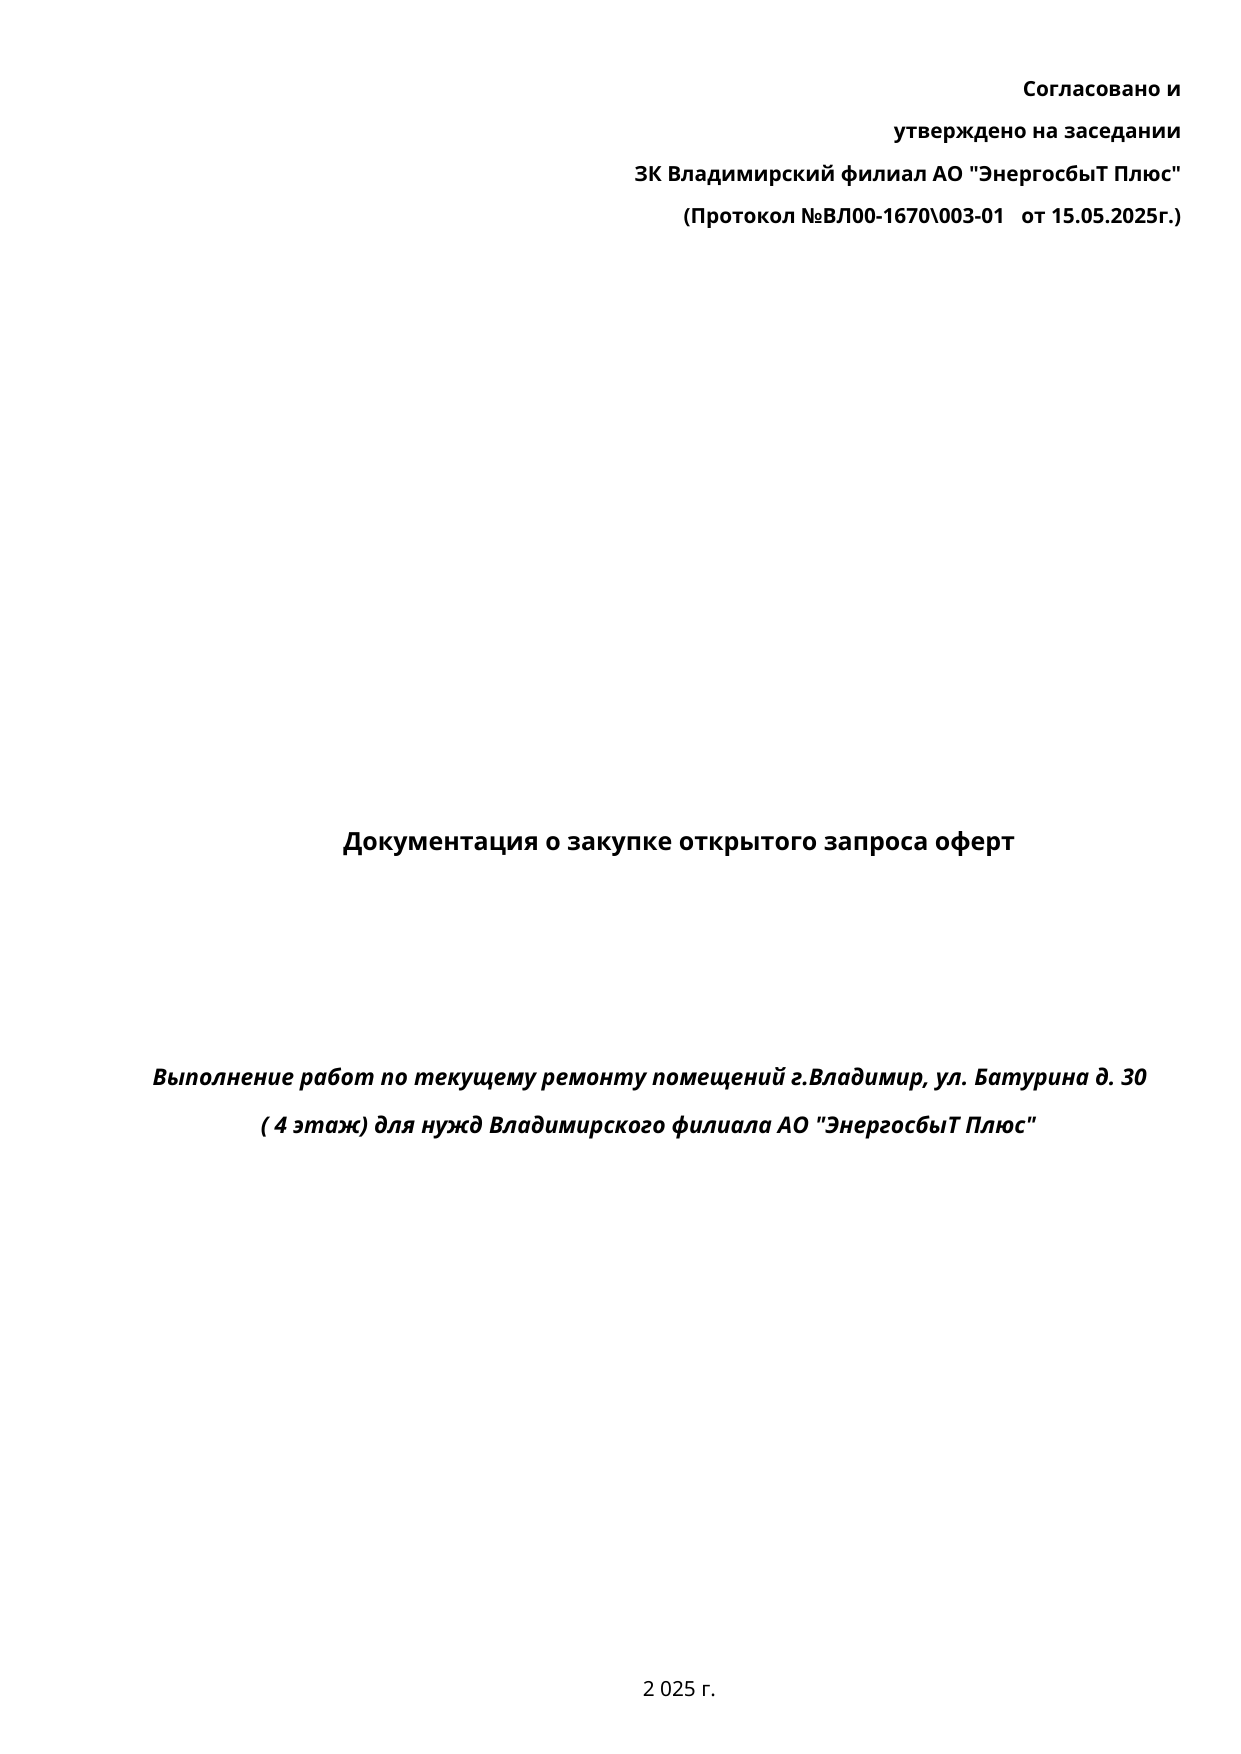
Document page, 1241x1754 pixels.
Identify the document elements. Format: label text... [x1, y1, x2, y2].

text Выполнение работ по текущему ремонту помещений г.Владимир, ул. Батурина д. 30 [118, 1061, 1181, 1092]
text ЗК Владимирский филиал АО "ЭнергосбыТ Плюс" [474, 159, 1181, 187]
text утверждено на заседании [474, 116, 1181, 145]
text ( 4 этаж) для нужд Владимирского филиала АО "ЭнергосбыТ Плюс" [118, 1109, 1181, 1140]
text (Протокол №ВЛ00-1670\003-01 от 15.05.2025г.) [474, 202, 1181, 230]
text 2 025 г. [118, 1674, 1181, 1702]
text Согласовано и [474, 74, 1181, 102]
text Документация о закупке открытого запроса оферт [118, 823, 1181, 857]
